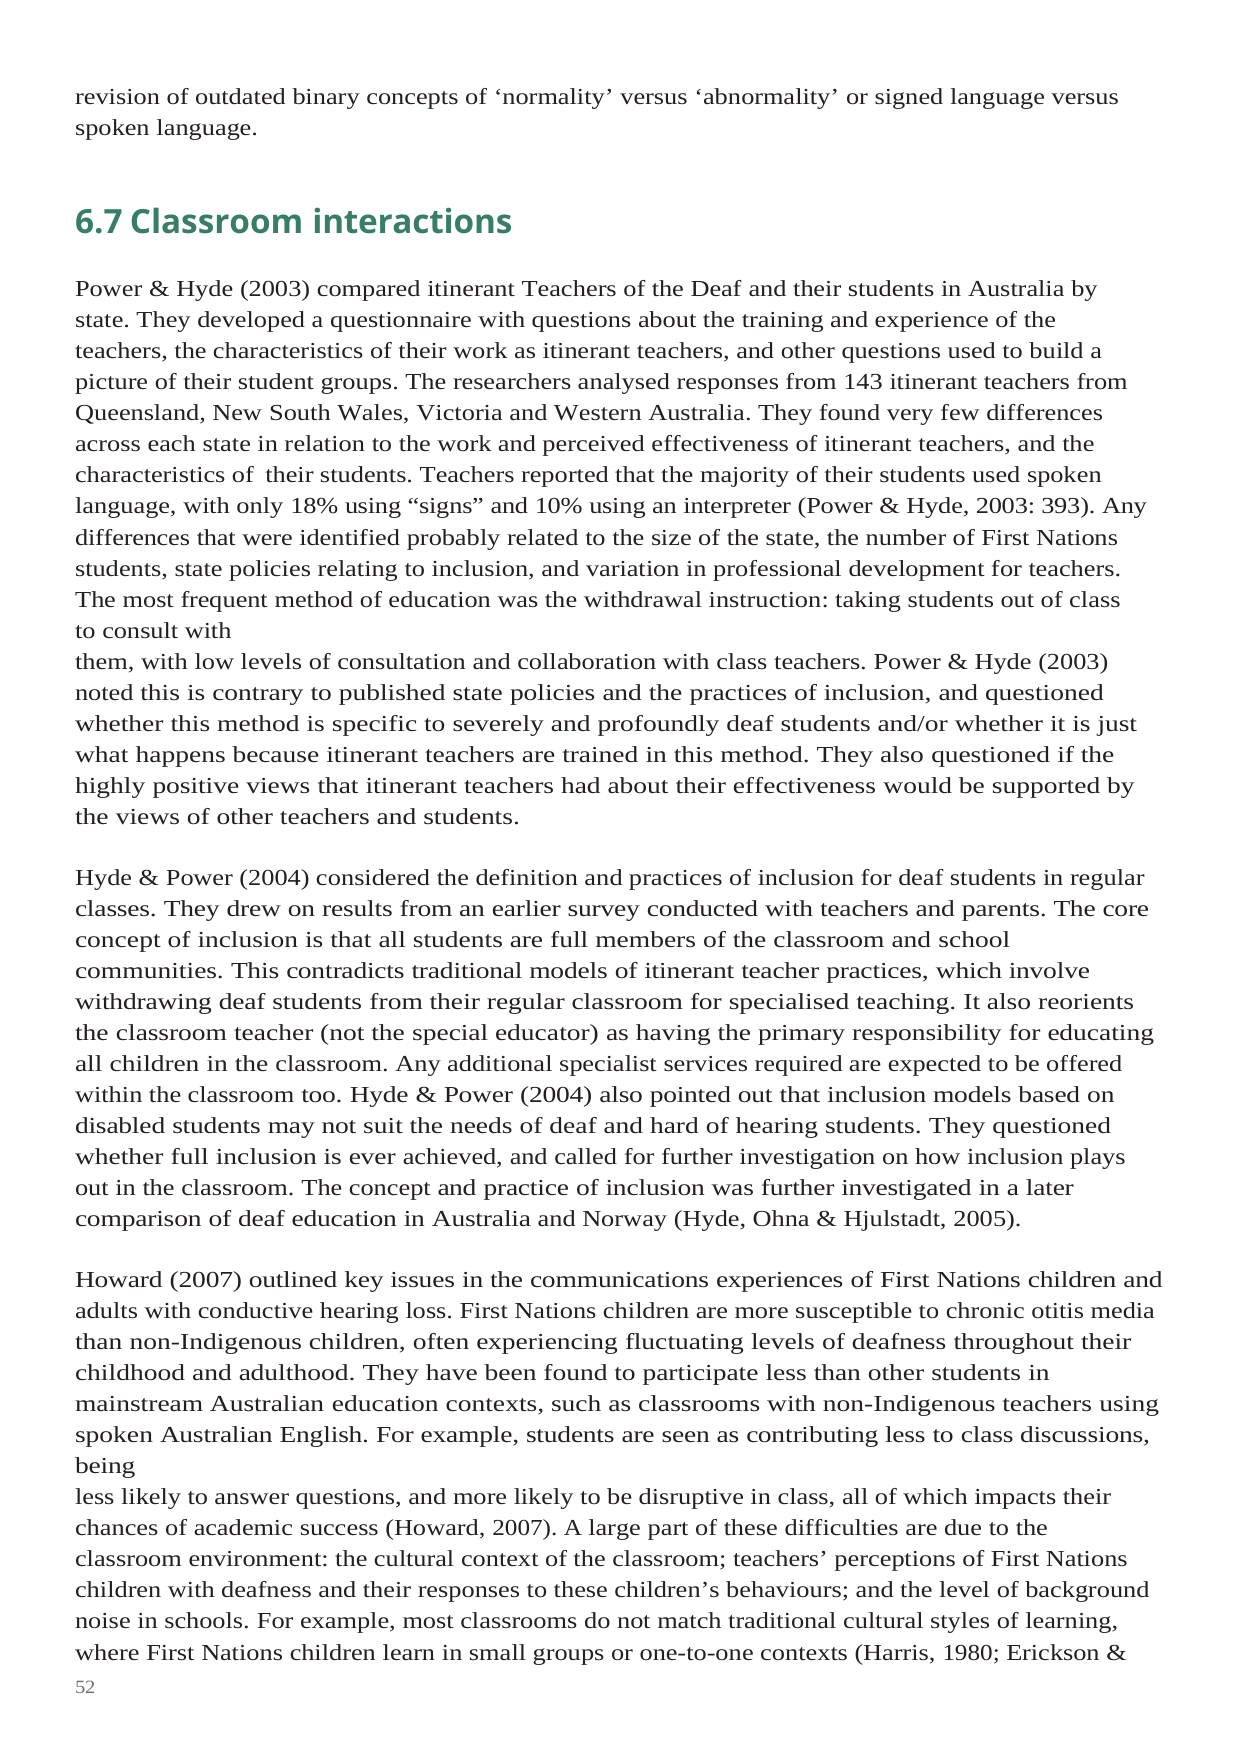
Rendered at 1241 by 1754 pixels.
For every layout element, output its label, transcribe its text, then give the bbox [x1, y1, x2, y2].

text Power & Hyde (2003) compared itinerant Teachers of the Deaf and their students in Australia by state. They developed a questionnaire with questions about the training and experience of the teachers, the characteristics of their work as itinerant teachers, and other questions used to build a picture of their student groups. The researchers analysed responses from 143 itinerant teachers from Queensland, New South Wales, Victoria and Western Australia. They found very few differences across each state in relation to the work and perceived effectiveness of itinerant teachers, and the characteristics of their students. Teachers reported that the majority of their students used spoken language, with only 18% using “signs” and 10% using an interpreter (Power & Hyde, 2003: 393). Any differences that were identified probably related to the size of the state, the number of First Nations students, state policies relating to inclusion, and variation in professional development for teachers. The most frequent method of education was the withdrawal instruction: taking students out of class to consult with [75, 275, 1149, 643]
subtitle Classroom interactions [75, 197, 1178, 243]
text revision of outdated binary concepts of ‘normality’ versus ‘abnormality’ or signed language versus spoken language. [75, 83, 1178, 140]
text Hyde & Power (2004) considered the definition and practices of inclusion for deaf students in regular classes. They drew on results from an earlier survey conducted with teachers and parents. The core concept of inclusion is that all students are full members of the classroom and school communities. This contradicts traditional models of itinerant teacher practices, which involve withdrawing deaf students from their regular classroom for specialised teaching. It also reorients the classroom teacher (not the special educator) as having the primary responsibility for educating all children in the classroom. Any additional specialist services required are expected to be offered within the classroom too. Hyde & Power (2004) also pointed out that inclusion models based on disabled students may not suit the needs of deaf and hard of hearing students. They questioned whether full inclusion is ever achieved, and called for further investigation on how inclusion plays out in the classroom. The concept and practice of inclusion was further investigated in a later comparison of deaf education in Australia and Norway (Hyde, Ohna & Hjulstadt, 2005). [75, 863, 1159, 1231]
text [75, 1483, 1155, 1665]
text Howard (2007) outlined key issues in the communications experiences of First Nations children and adults with conductive hearing loss. First Nations children are more susceptible to chronic otitis media than non-Indigenous children, often experiencing fluctuating levels of deafness throughout their childhood and adulthood. They have been found to participate less than other students in mainstream Australian education contexts, such as classrooms with non-Indigenous teachers using spoken Australian English. For example, students are seen as contributing less to class discussions, being [75, 1266, 1178, 1479]
text them, with low levels of consultation and collaboration with class teachers. Power & Hyde (2003) noted this is contrary to published state policies and the practices of inclusion, and questioned whether this method is specific to severely and profoundly deaf students and/or whether it is just what happens because itinerant teachers are trained in this method. They also questioned if the highly positive views that itinerant teachers had about their effectiveness would be supported by the views of other teachers and students. [75, 648, 1165, 829]
